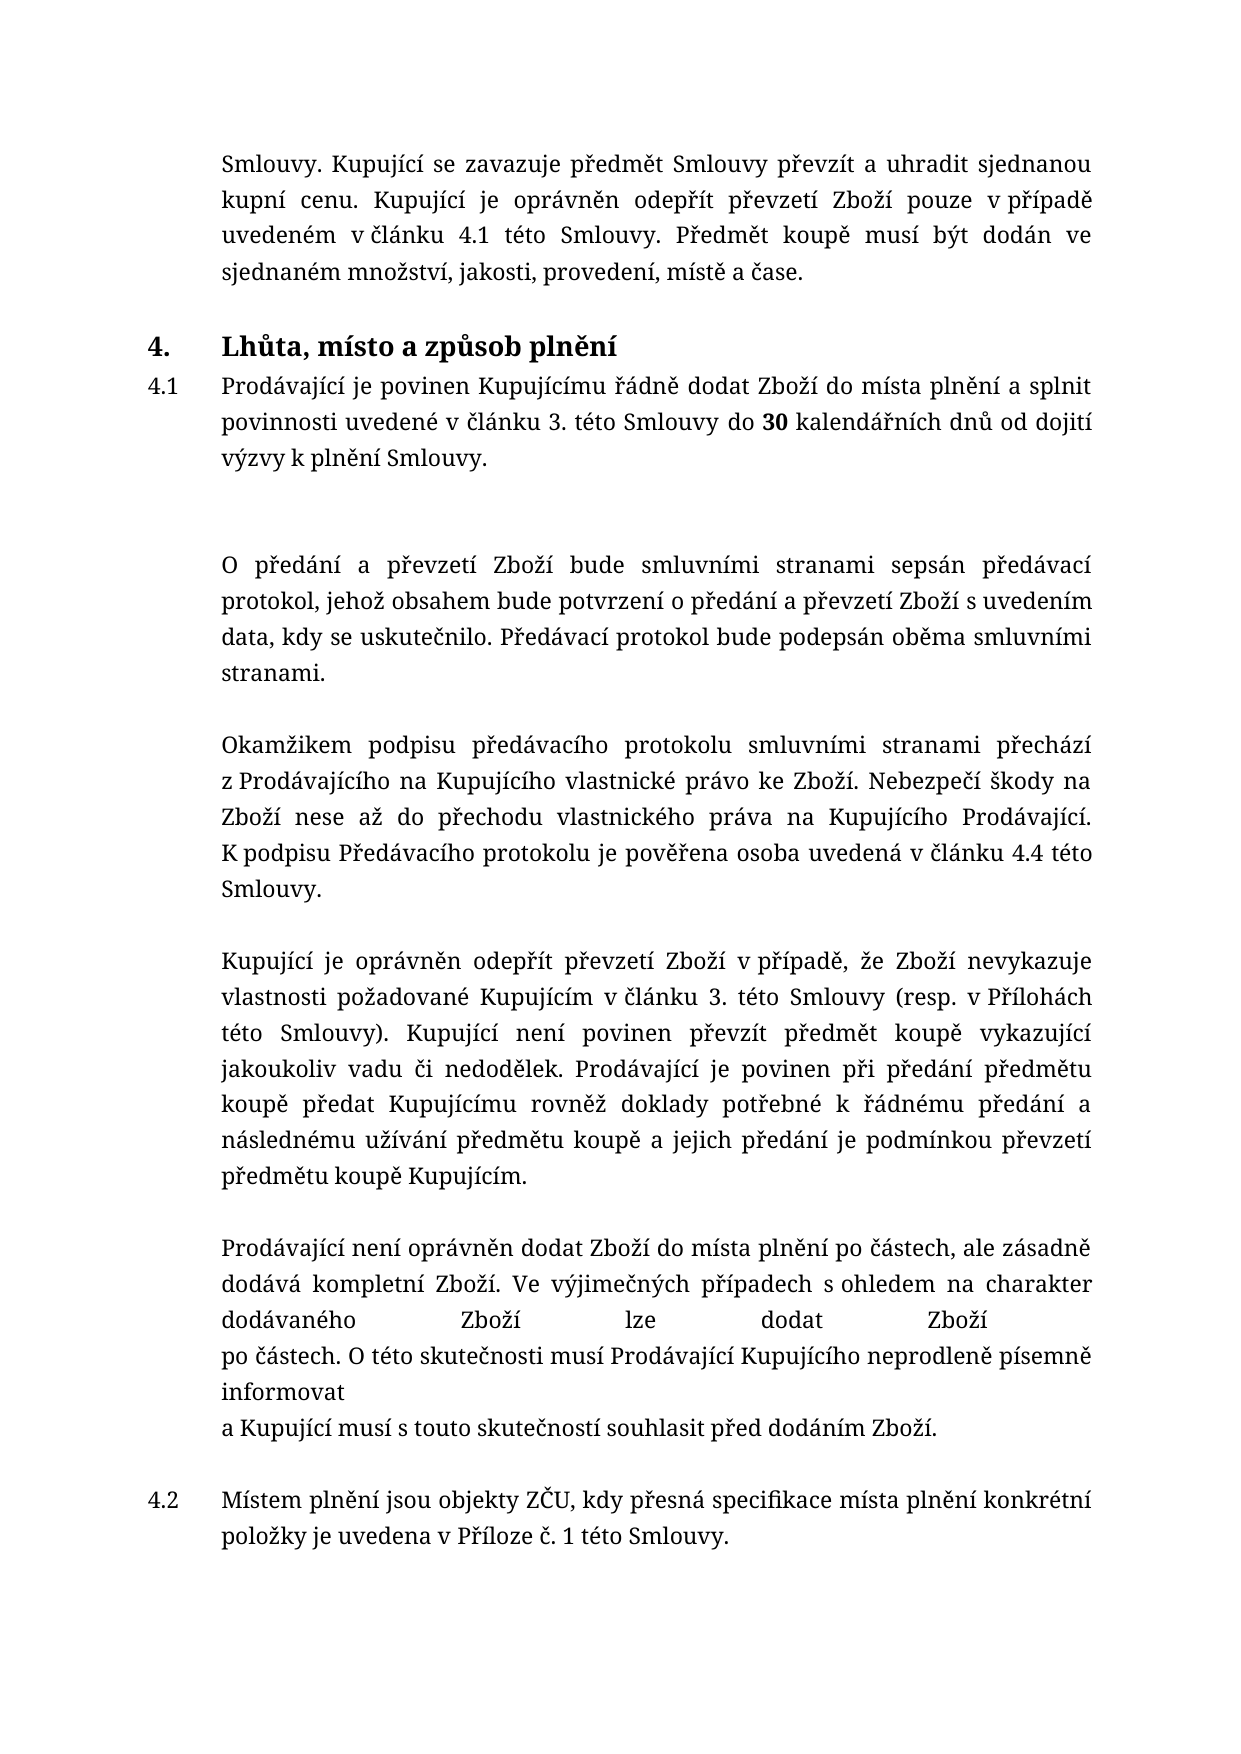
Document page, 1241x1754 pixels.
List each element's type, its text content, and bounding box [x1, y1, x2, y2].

text O předání a převzetí Zboží bude smluvními stranami sepsán předávací protokol, jehož obsahem bude potvrzení o předání a převzetí Zboží s uvedením data, kdy se uskutečnilo. Předávací protokol bude podepsán oběma smluvními stranami. [221, 549, 1093, 688]
text Okamžikem podpisu předávacího protokolu smluvními stranami přechází z Prodávajícího na Kupujícího vlastnické právo ke Zboží. Nebezpečí škody na Zboží nese až do přechodu vlastnického práva na Kupujícího Prodávající. K podpisu Předávacího protokolu je pověřena osoba uvedená v článku 4.4 této Smlouvy. [221, 729, 1093, 904]
text 4.2 Místem plnění jsou objekty ZČU, kdy přesná specifikace místa plnění konkrétní položky je uvedena v Příloze č. 1 této Smlouvy. [148, 1484, 1093, 1551]
text Prodávající není oprávněn dodat Zboží do místa plnění po částech, ale zásadně dodává kompletní Zboží. Ve výjimečných případech s ohledem na charakter dodávaného Zboží lze dodat Zboží po částech. O této skutečnosti musí Prodávající Kupujícího neprodleně písemně informovat a Kupující musí s touto skutečností souhlasit před dodáním Zboží. [221, 1232, 1093, 1443]
text Kupující je oprávněn odepřít převzetí Zboží v případě, že Zboží nevykazuje vlastnosti požadované Kupujícím v článku 3. této Smlouvy (resp. v Přílohách této Smlouvy). Kupující není povinen převzít předmět koupě vykazující jakoukoliv vadu či nedodělek. Prodávající je povinen při předání předmětu koupě předat Kupujícímu rovněž doklady potřebné k řádnému předání a následnému užívání předmětu koupě a jejich předání je podmínkou převzetí předmětu koupě Kupujícím. [221, 945, 1093, 1192]
text 4.1 Prodávající je povinen Kupujícímu řádně dodat Zboží do místa plnění a splnit povinnosti uvedené v článku 3. této Smlouvy do 30 kalendářních dnů od dojití výzvy k plnění Smlouvy. [148, 370, 1093, 473]
text 4. Lhůta, místo a způsob plnění [148, 327, 1093, 364]
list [148, 148, 1093, 287]
